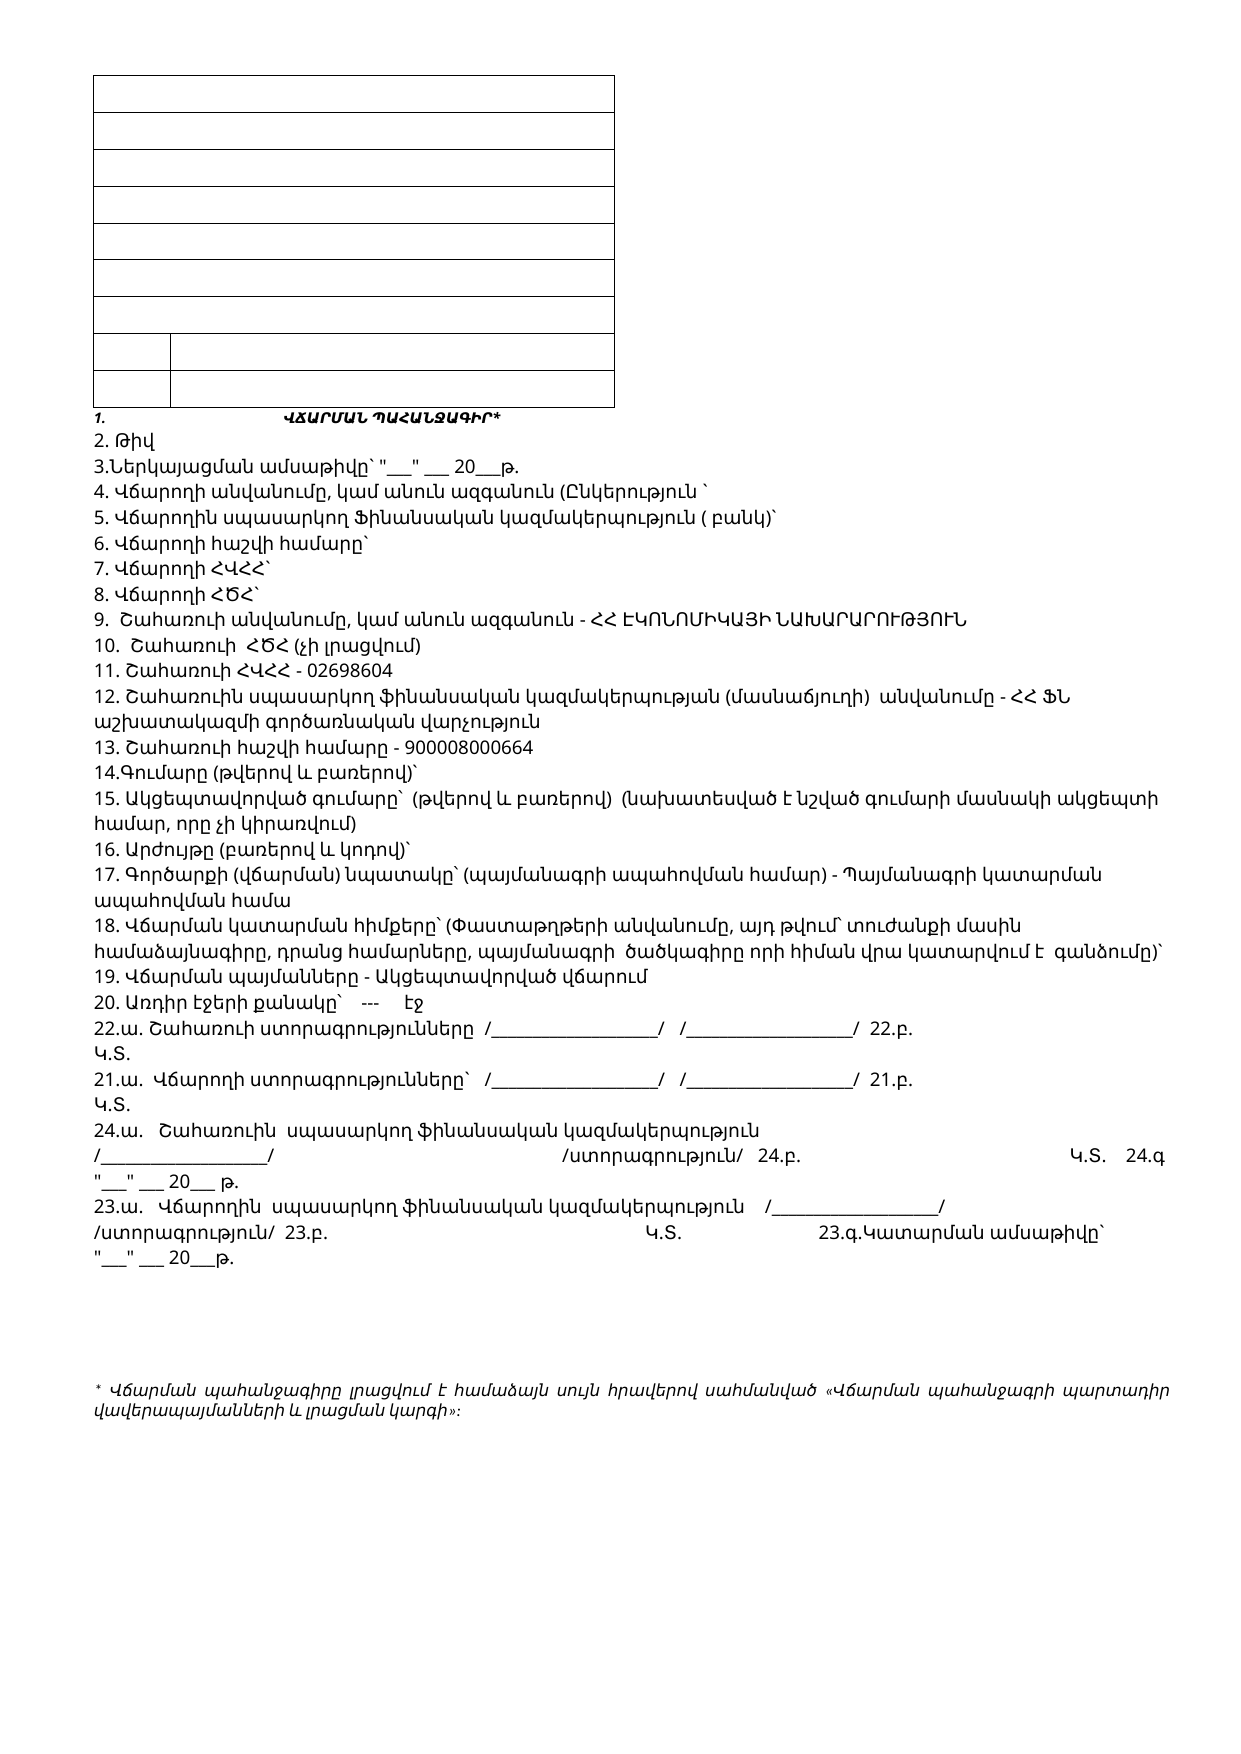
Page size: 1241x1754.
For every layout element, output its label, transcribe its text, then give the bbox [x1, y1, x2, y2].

text * Վճարման պահանջագիրը լրացվում է համաձայն սույն հրավերով սահմանված «Վճարման պահանջագրի պարտադիր վավերապայմանների և լրացման կարգի»: [94, 1380, 1171, 1421]
